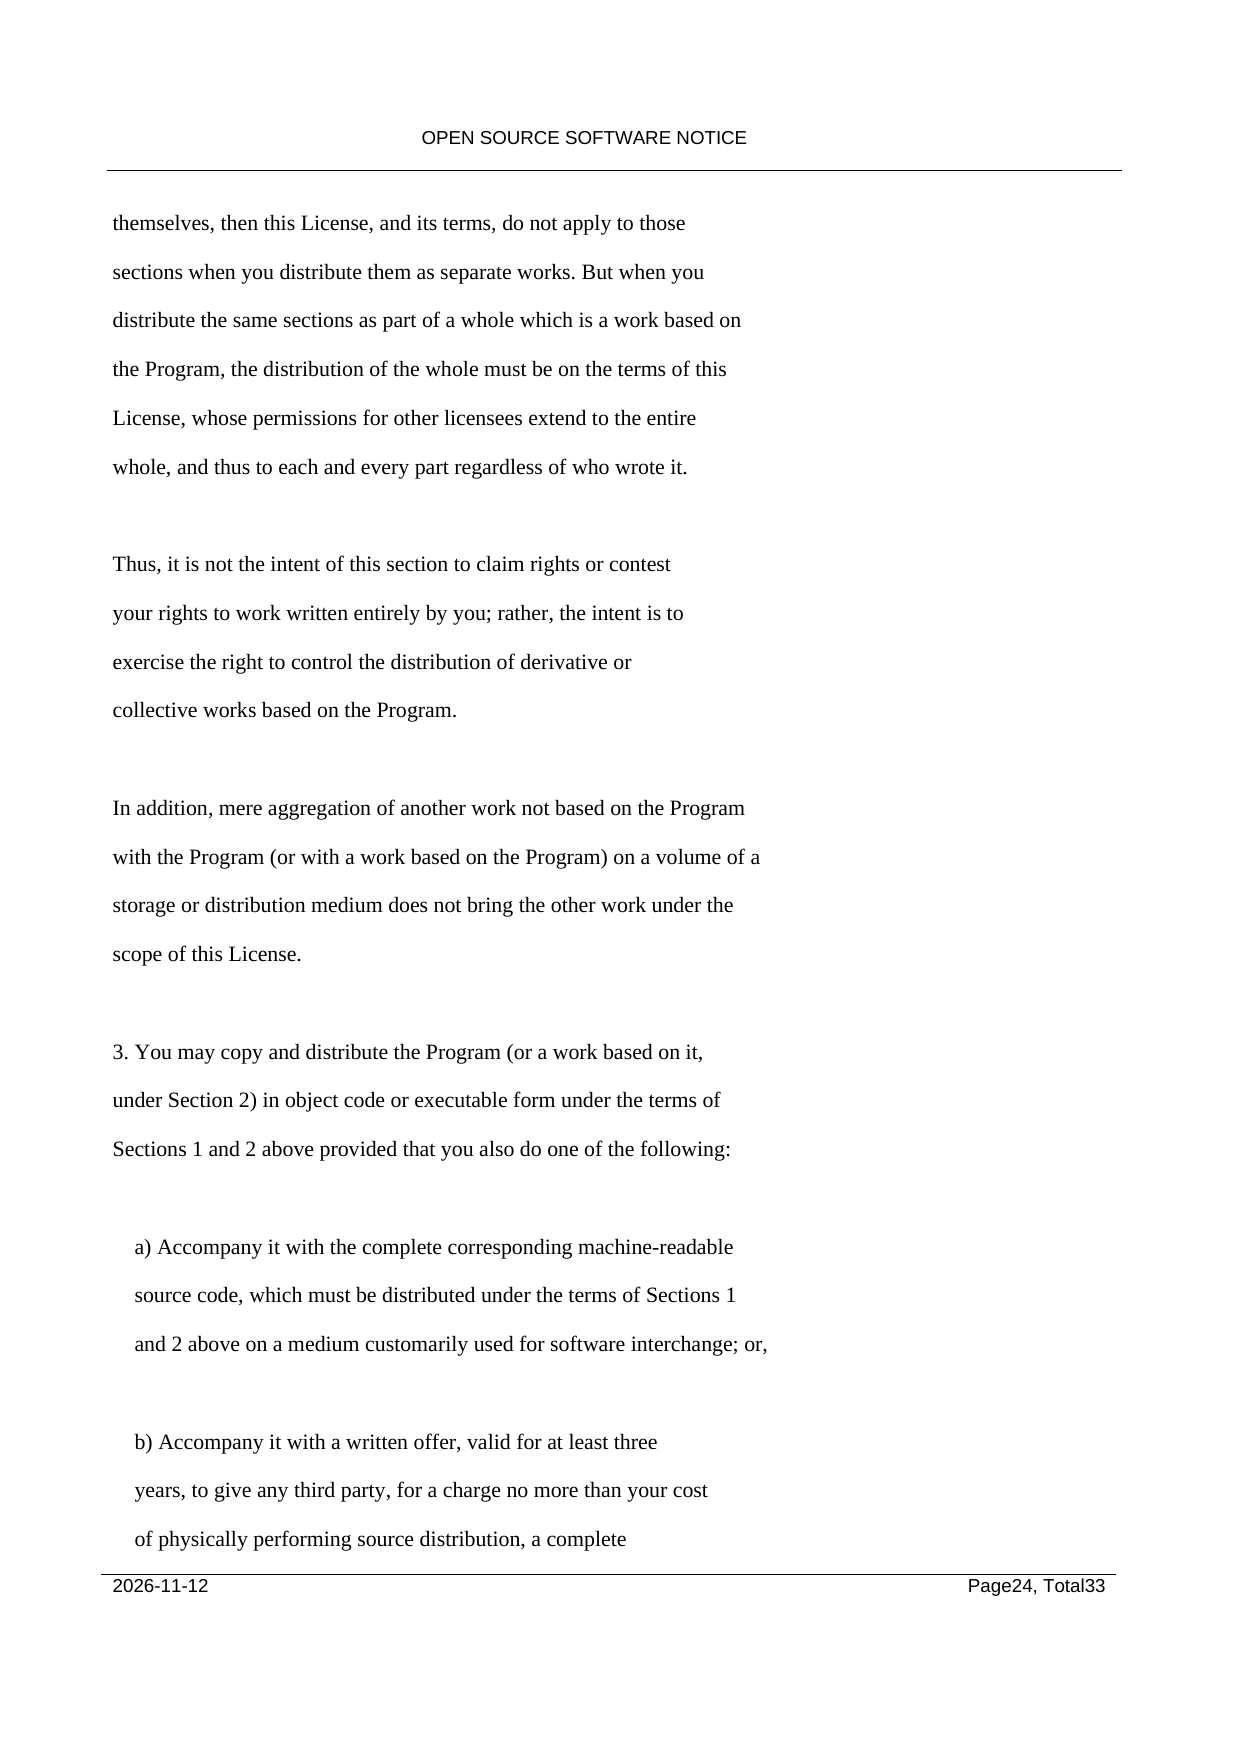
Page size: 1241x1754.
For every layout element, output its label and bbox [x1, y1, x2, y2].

text [112, 206, 1128, 1555]
